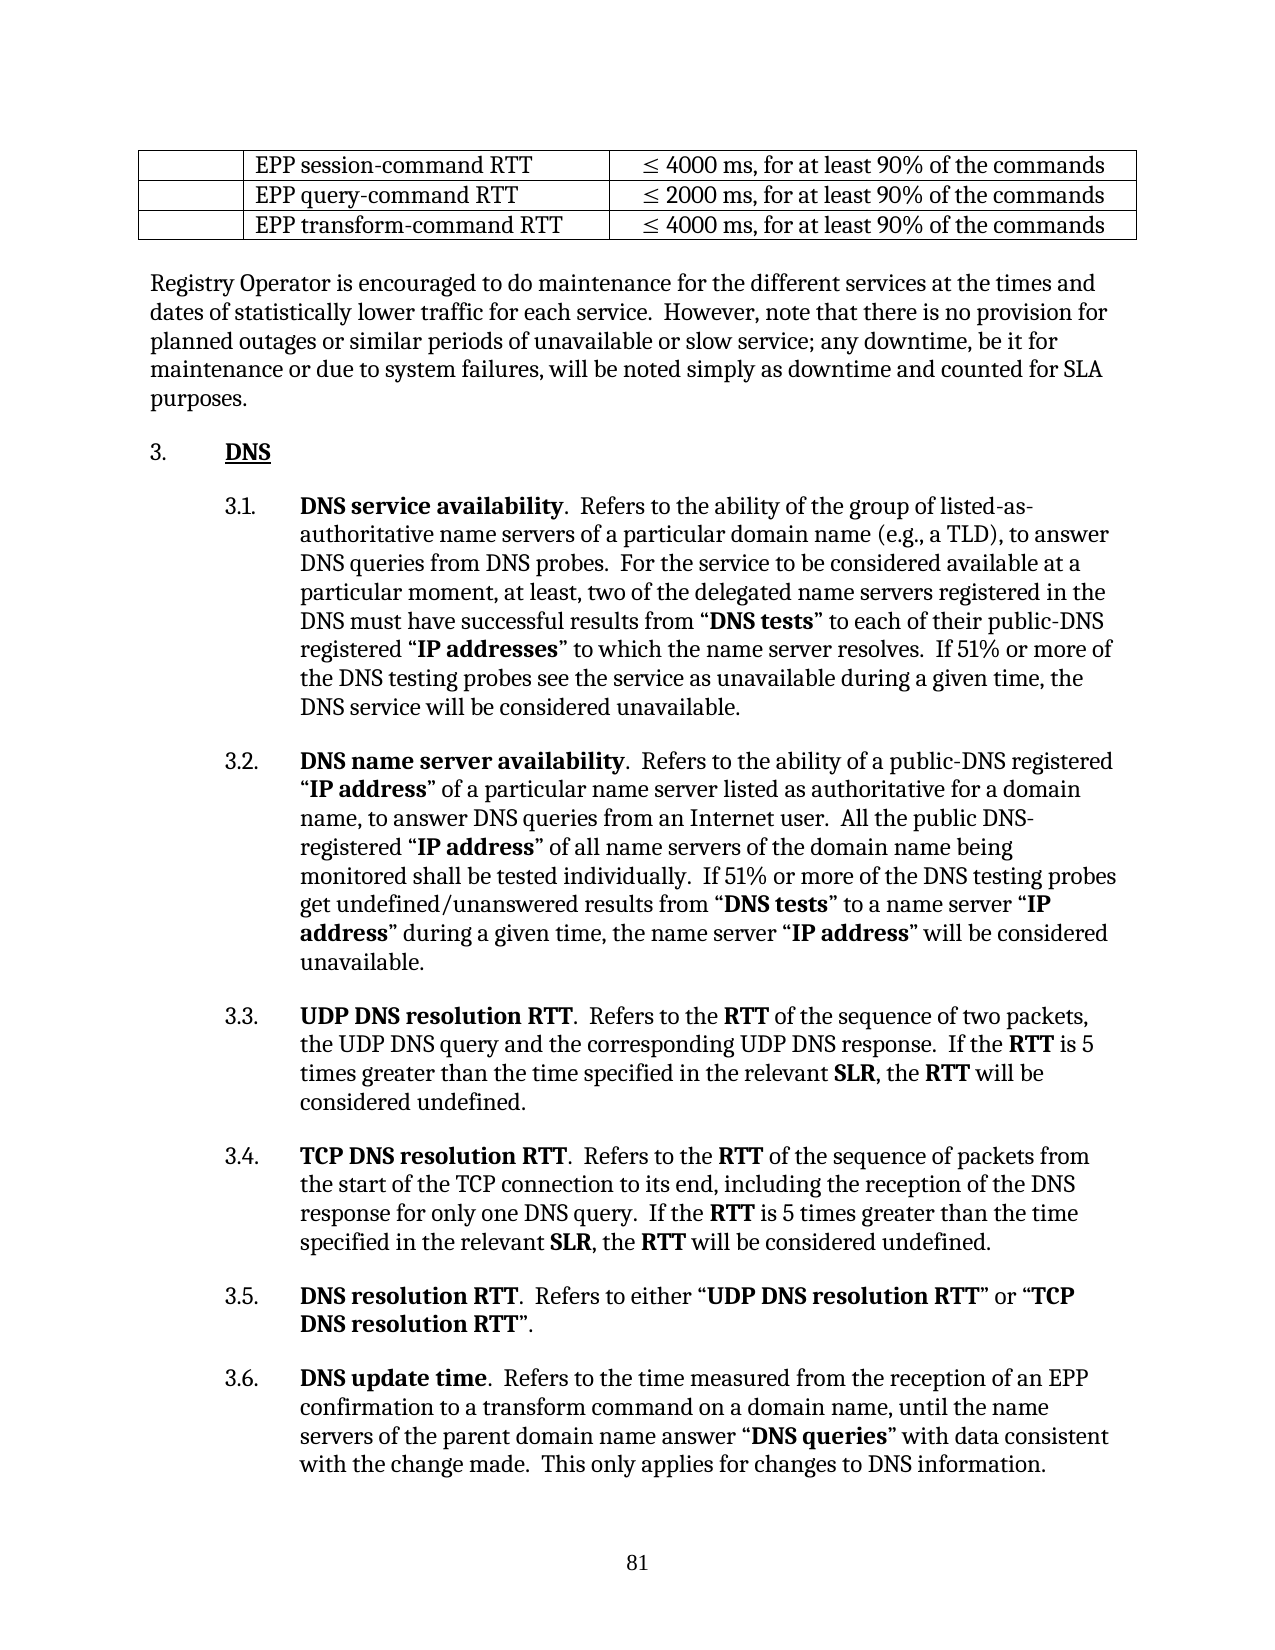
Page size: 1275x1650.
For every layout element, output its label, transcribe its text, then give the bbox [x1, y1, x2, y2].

text DNS [150, 438, 1125, 467]
text DNS update time. Refers to the time measured from the reception of an EPP confirmation to a transform command on a domain name, until the name servers of the parent domain name answer “DNS queries” with data consistent with the change made. This only applies for changes to DNS information. [225, 1364, 1125, 1479]
table_cell [139, 181, 243, 209]
text DNS resolution RTT. Refers to either “UDP DNS resolution RTT” or “TCP DNS resolution RTT”. [225, 1282, 1125, 1339]
table_cell 4000 ms, for at least 90% of the commands [610, 151, 1136, 180]
table_cell 2000 ms, for at least 90% of the commands [610, 181, 1136, 209]
table_cell EPP query-command RTT [244, 181, 609, 209]
table_cell EPP session-command RTT [244, 151, 609, 180]
text UDP DNS resolution RTT. Refers to the RTT of the sequence of two packets, the UDP DNS query and the corresponding UDP DNS response. If the RTT is 5 times greater than the time specified in the relevant SLR, the RTT will be considered undefined. [225, 1002, 1125, 1117]
table_cell [139, 211, 243, 239]
table_cell 4000 ms, for at least 90% of the commands [610, 211, 1136, 239]
table_cell [139, 151, 243, 180]
text DNS name server availability. Refers to the ability of a public-DNS registered “IP address” of a particular name server listed as authoritative for a domain name, to answer DNS queries from an Internet user. All the public DNS-registered “IP address” of all name servers of the domain name being monitored shall be tested individually. If 51% or more of the DNS testing probes get undefined/unanswered results from “DNS tests” to a name server “IP address” during a given time, the name server “IP address” will be considered unavailable. [225, 747, 1125, 977]
text DNS service availability. Refers to the ability of the group of listed-as-authoritative name servers of a particular domain name (e.g., a TLD), to answer DNS queries from DNS probes. For the service to be considered available at a particular moment, at least, two of the delegated name servers registered in the DNS must have successful results from “DNS tests” to each of their public-DNS registered “IP addresses” to which the name server resolves. If 51% or more of the DNS testing probes see the service as unavailable during a given time, the DNS service will be considered unavailable. [225, 492, 1125, 722]
table_cell EPP transform-command RTT [244, 211, 609, 239]
text TCP DNS resolution RTT. Refers to the RTT of the sequence of packets from the start of the TCP connection to its end, including the reception of the DNS response for only one DNS query. If the RTT is 5 times greater than the time specified in the relevant SLR, the RTT will be considered undefined. [225, 1142, 1125, 1257]
text Registry Operator is encouraged to do maintenance for the different services at the times and dates of statistically lower traffic for each service. However, note that there is no provision for planned outages or similar periods of unavailable or slow service; any downtime, be it for maintenance or due to system failures, will be noted simply as downtime and counted for SLA purposes. [150, 269, 1125, 413]
